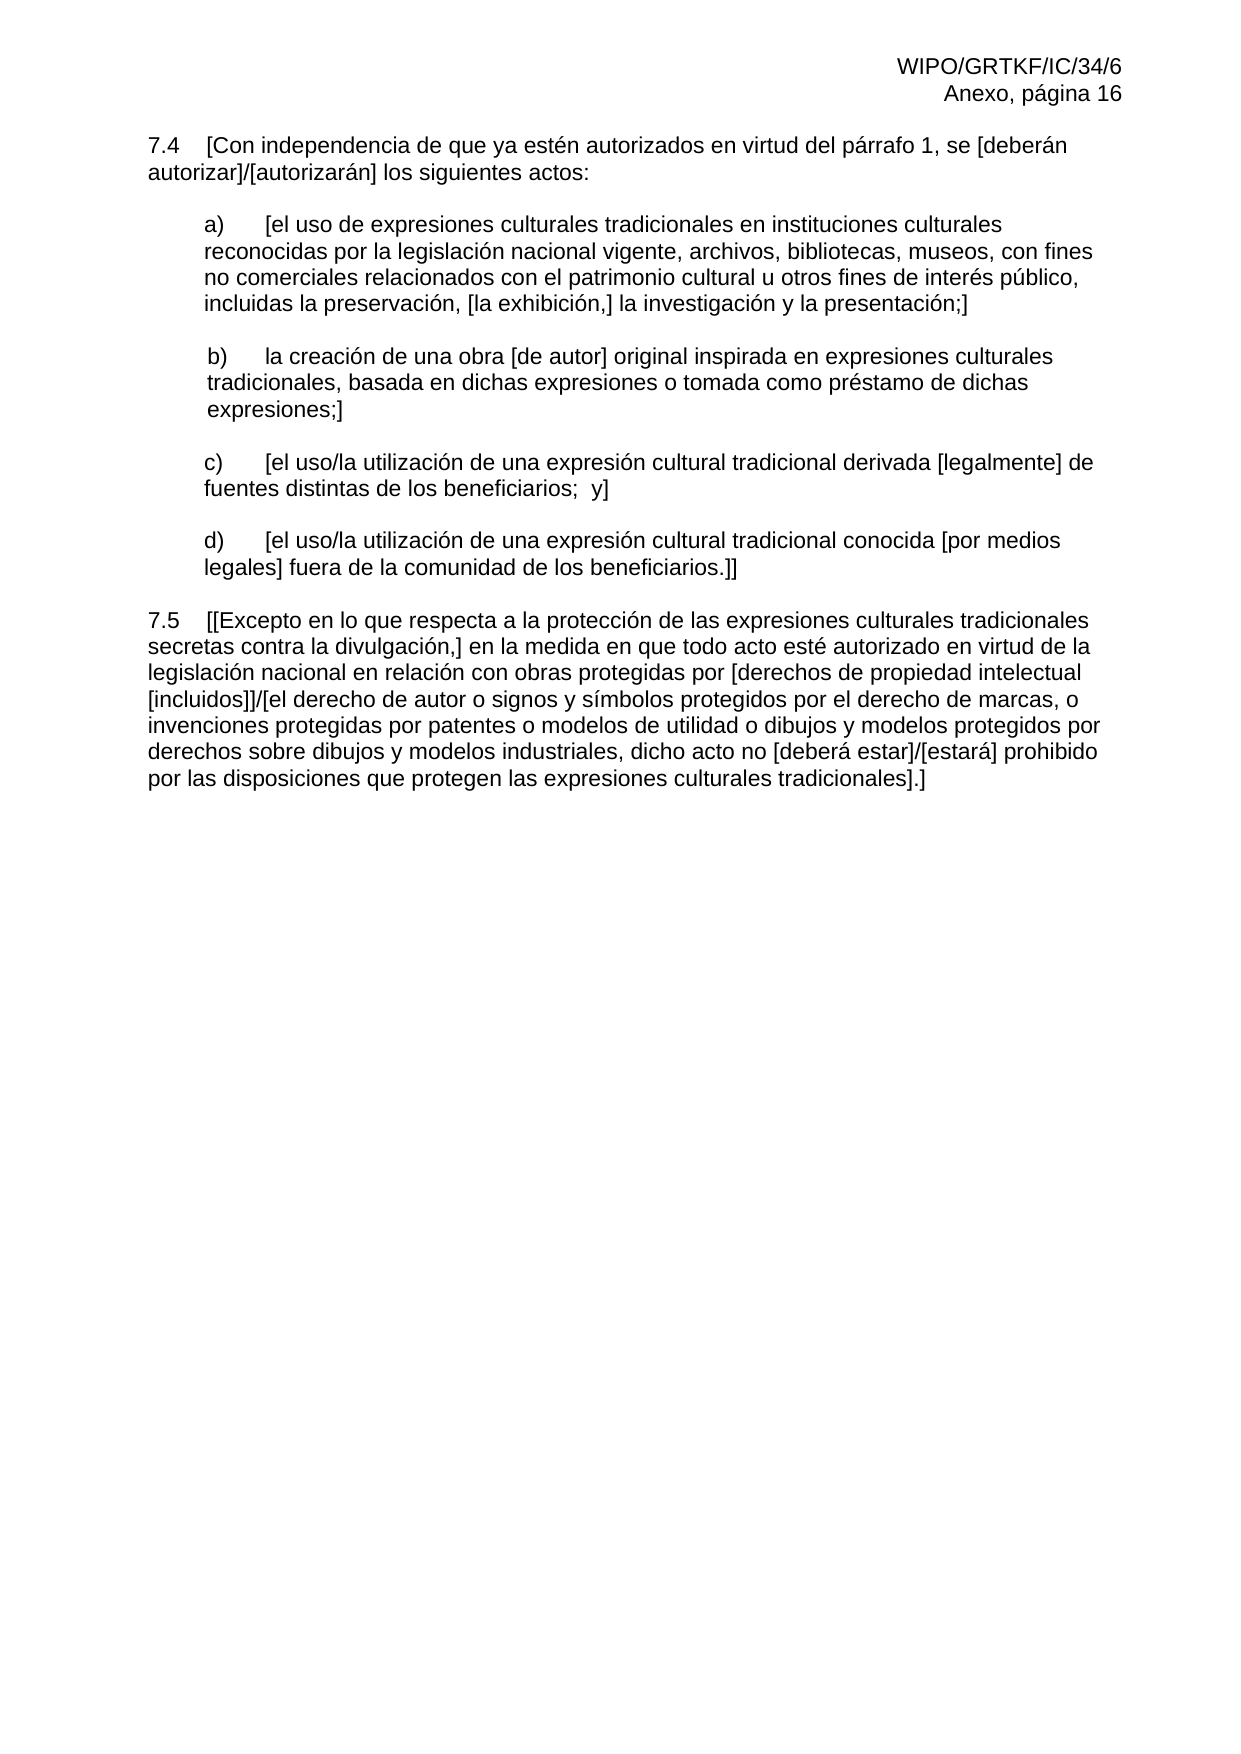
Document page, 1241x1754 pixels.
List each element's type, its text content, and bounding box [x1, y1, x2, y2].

list la creación de una obra [de autor] original inspirada en expresiones culturales tradicionales, basada en dichas expresiones o tomada como préstamo de dichas expresiones;] [207, 343, 1122, 422]
text 7.4 [Con independencia de que ya estén autorizados en virtud del párrafo 1, se [deberán autorizar]/[autorizarán] los siguientes actos: [148, 132, 1122, 185]
text 7.5 [[Excepto en lo que respecta a la protección de las expresiones culturales tradicionales secretas contra la divulgación,] en la medida en que todo acto esté autorizado en virtud de la legislación nacional en relación con obras protegidas por [derechos de propiedad intelectual [incluidos]]/[el derecho de autor o signos y símbolos protegidos por el derecho de marcas, o invenciones protegidas por patentes o modelos de utilidad o dibujos y modelos protegidos por derechos sobre dibujos y modelos industriales, dicho acto no [deberá estar]/[estará] prohibido por las disposiciones que protegen las expresiones culturales tradicionales].] [148, 607, 1122, 791]
list [el uso de expresiones culturales tradicionales en instituciones culturales reconocidas por la legislación nacional vigente, archivos, bibliotecas, museos, con fines no comerciales relacionados con el patrimonio cultural u otros fines de interés público, incluidas la preservación, [la exhibición,] la investigación y la presentación;] [204, 211, 1122, 317]
text d) [el uso/la utilización de una expresión cultural tradicional conocida [por medios legales] fuera de la comunidad de los beneficiarios.]] [204, 527, 1122, 580]
text c) [el uso/la utilización de una expresión cultural tradicional derivada [legalmente] de fuentes distintas de los beneficiarios; y] [204, 448, 1122, 501]
